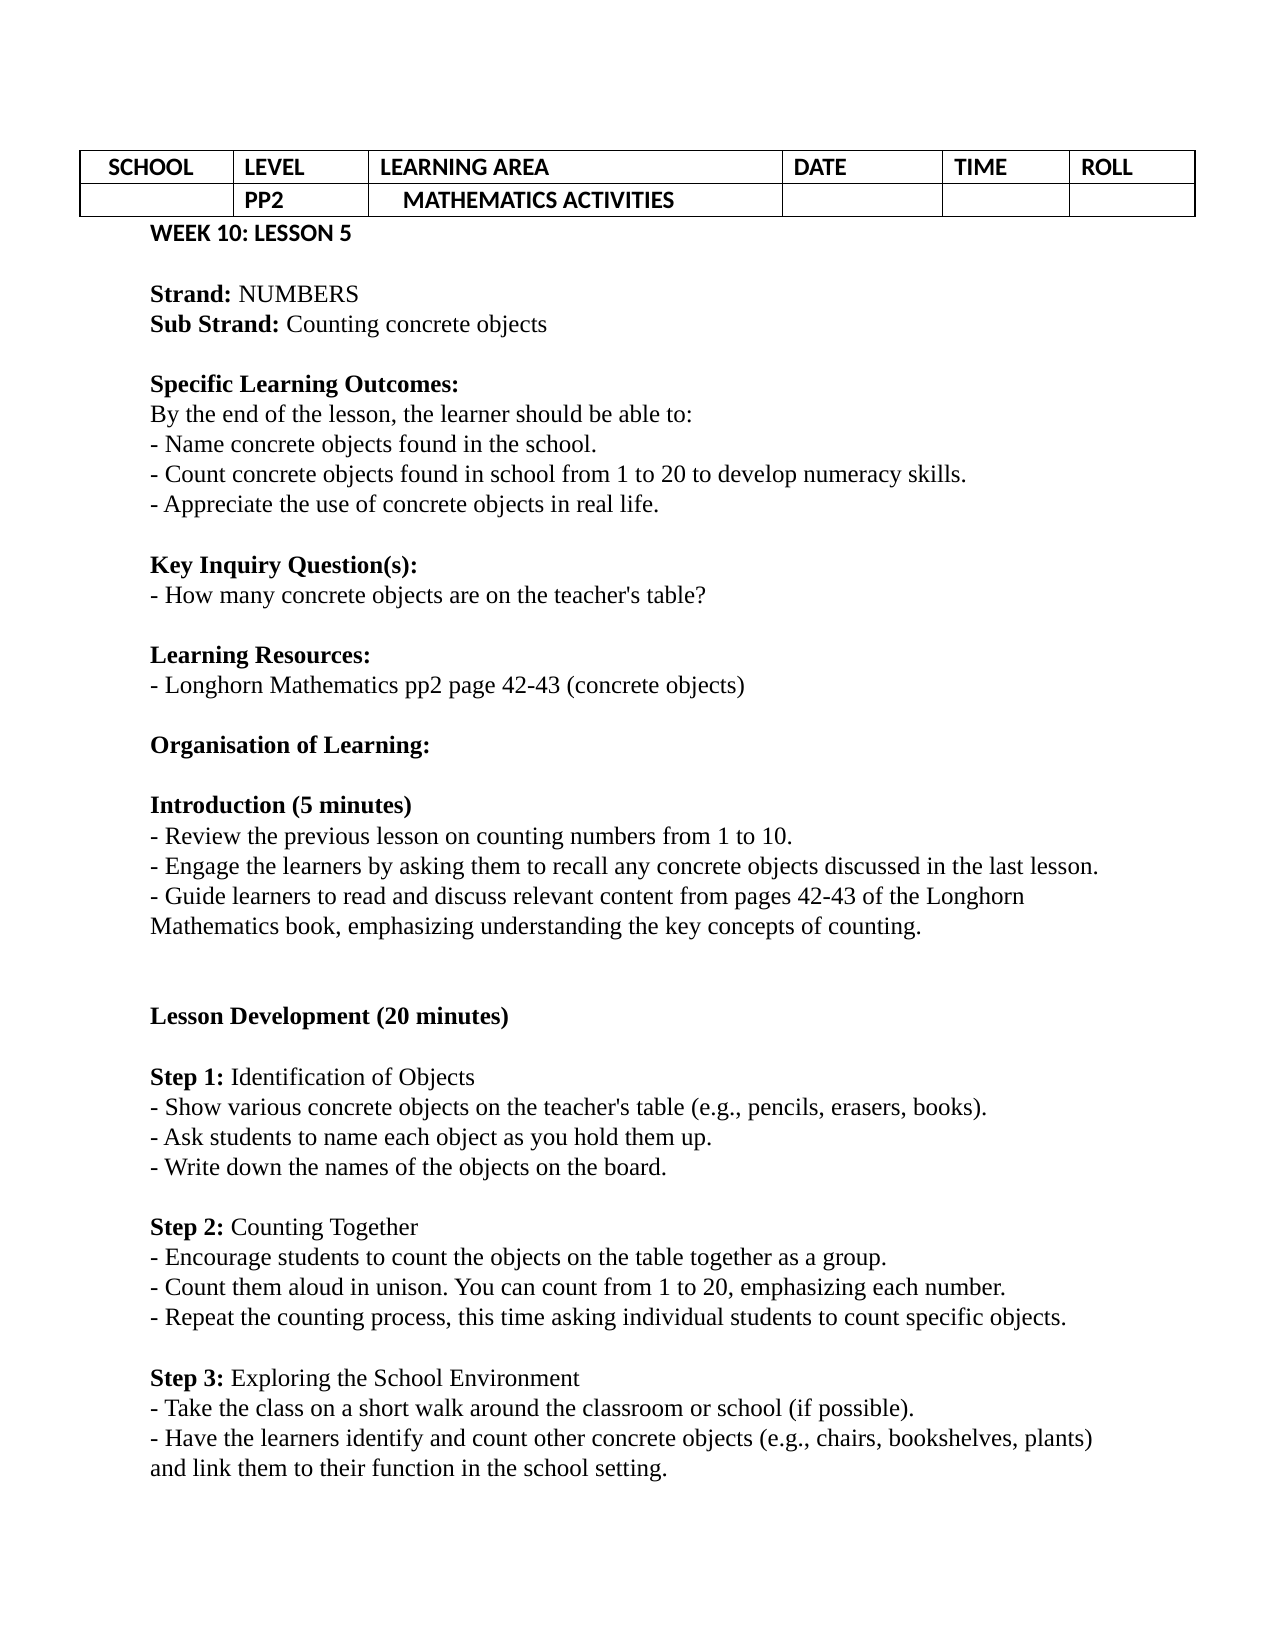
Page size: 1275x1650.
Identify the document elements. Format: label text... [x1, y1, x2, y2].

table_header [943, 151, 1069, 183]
text - Review the previous lesson on counting numbers from 1 to 10. [150, 821, 1125, 849]
text Lesson Development (20 minutes) [150, 1001, 1125, 1030]
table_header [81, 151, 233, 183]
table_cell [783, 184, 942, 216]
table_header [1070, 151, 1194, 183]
text - Longhorn Mathematics pp2 page 42-43 (concrete objects) [150, 670, 1125, 699]
text Key Inquiry Question(s): [150, 550, 1125, 578]
text Strand: NUMBERS [150, 279, 1125, 308]
text - Engage the learners by asking them to recall any concrete objects discussed in the last lesson. [150, 851, 1125, 879]
text Step 3: Exploring the School Environment [150, 1363, 1125, 1391]
text - Name concrete objects found in the school. [150, 429, 1125, 458]
text - Count them aloud in unison. You can count from 1 to 20, emphasizing each number. [150, 1272, 1125, 1301]
text - Show various concrete objects on the teacher's table (e.g., pencils, erasers, books). [150, 1092, 1125, 1120]
text - Take the class on a short walk around the classroom or school (if possible). [150, 1393, 1125, 1421]
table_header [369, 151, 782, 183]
text Introduction (5 minutes) [150, 791, 1125, 819]
text Organisation of Learning: [150, 730, 1125, 759]
text - Ask students to name each object as you hold them up. [150, 1122, 1125, 1151]
text - How many concrete objects are on the teacher's table? [150, 580, 1125, 609]
text By the end of the lesson, the learner should be able to: [150, 399, 1125, 428]
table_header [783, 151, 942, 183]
text WEEK 10: LESSON 5 [150, 217, 1125, 247]
text Learning Resources: [150, 640, 1125, 669]
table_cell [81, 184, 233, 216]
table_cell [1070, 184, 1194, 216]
text Step 1: Identification of Objects [150, 1062, 1125, 1090]
text Specific Learning Outcomes: [150, 369, 1125, 398]
text - Encourage students to count the objects on the table together as a group. [150, 1242, 1125, 1271]
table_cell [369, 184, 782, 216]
text - Appreciate the use of concrete objects in real life. [150, 489, 1125, 518]
text - Count concrete objects found in school from 1 to 20 to develop numeracy skills. [150, 459, 1125, 488]
text Step 2: Counting Together [150, 1212, 1125, 1241]
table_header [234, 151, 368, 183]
text - Guide learners to read and discuss relevant content from pages 42-43 of the Longhorn Mathematics book, emphasizing understanding the key concepts of counting. [150, 881, 1125, 940]
text - Repeat the counting process, this time asking individual students to count specific objects. [150, 1302, 1125, 1331]
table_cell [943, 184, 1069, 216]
text Sub Strand: Counting concrete objects [150, 309, 1125, 338]
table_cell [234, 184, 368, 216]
text - Have the learners identify and count other concrete objects (e.g., chairs, bookshelves, plants) and link them to their function in the school setting. [150, 1423, 1125, 1482]
text - Write down the names of the objects on the board. [150, 1152, 1125, 1181]
